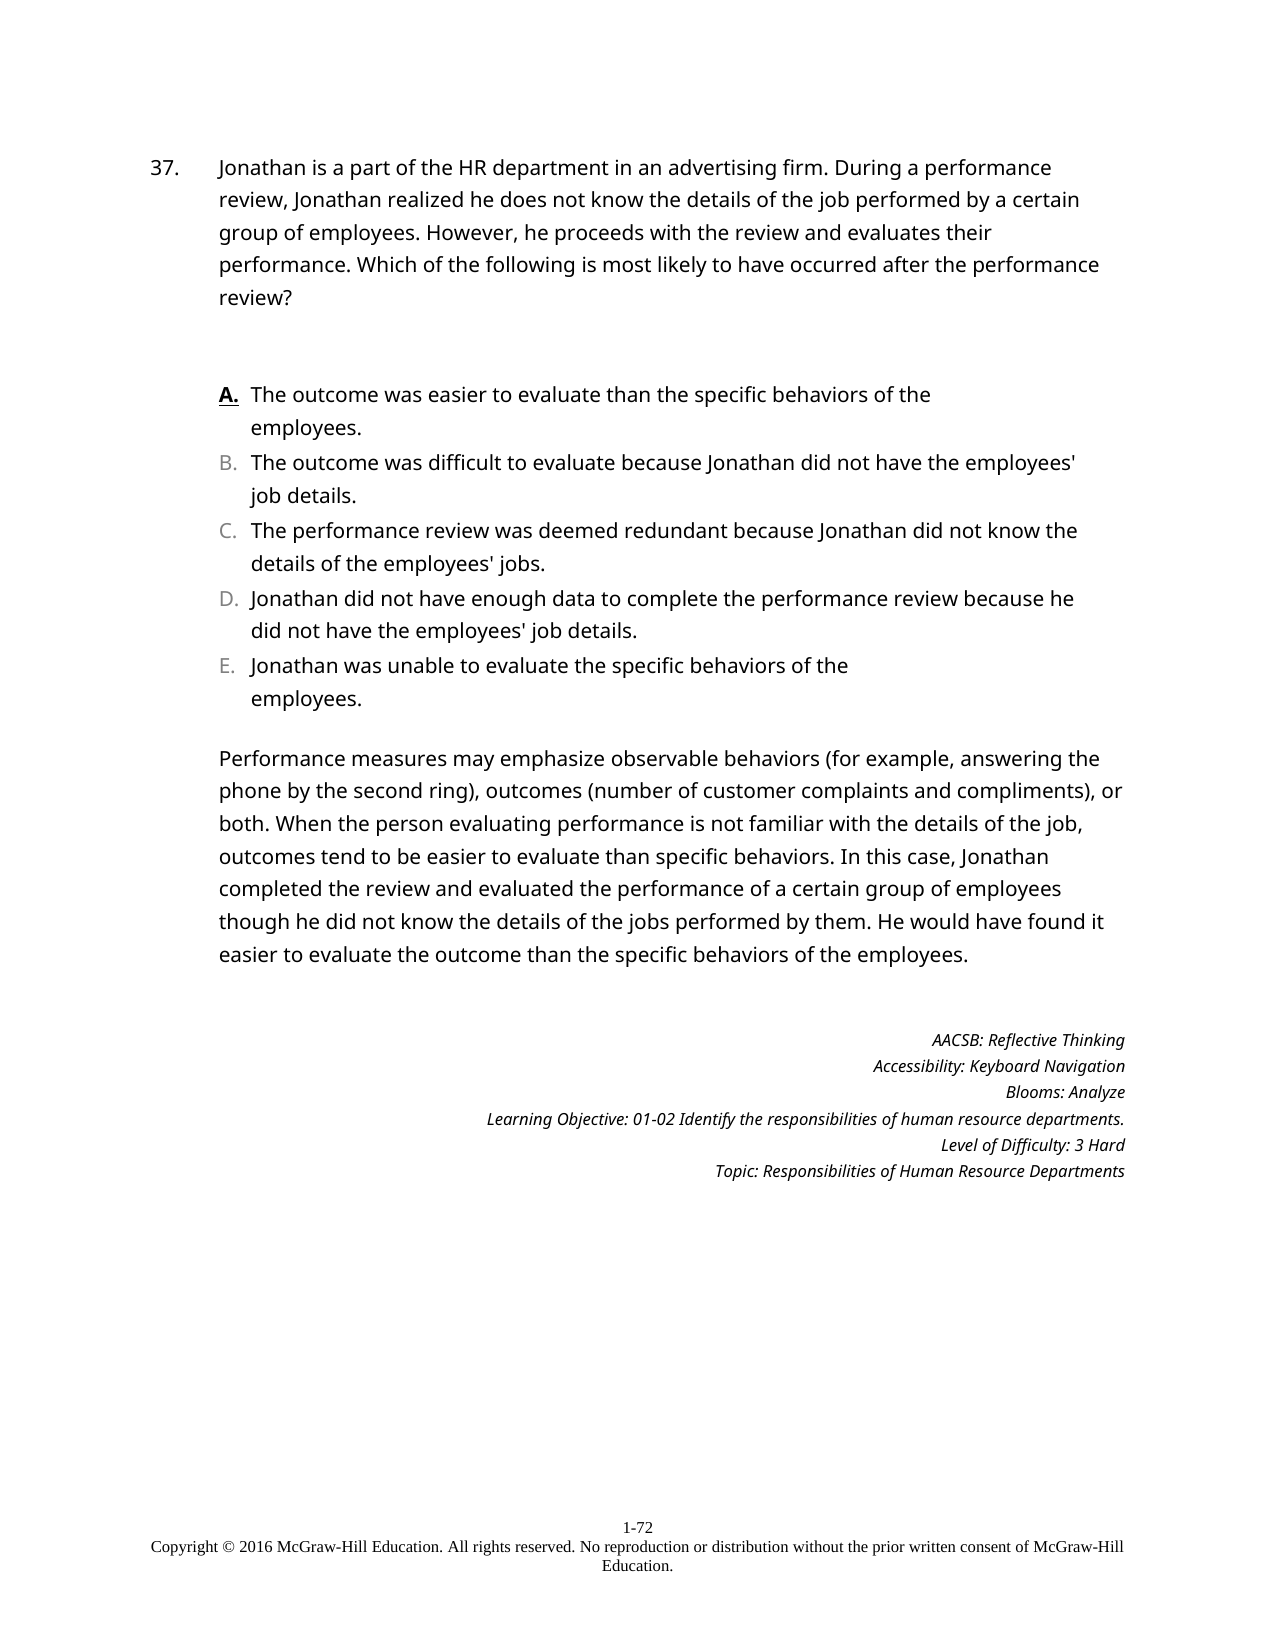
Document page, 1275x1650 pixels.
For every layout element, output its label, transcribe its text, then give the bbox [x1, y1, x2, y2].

table_header AACSB: Reflective Thinking Accessibility: Keyboard Navigation Blooms: Analyze Learning Objective: 01-02 Identify the responsibilities of human resource departments. Level of Difficulty: 3 Hard Topic: Responsibilities of Human Resource Departments [150, 1029, 1125, 1218]
table_header Jonathan is a part of the HR department in an advertising firm. During a performance review, Jonathan realized he does not know the details of the job performed by a certain group of employees. However, he proceeds with the review and evaluates their performance. Which of the following is most likely to have occurred after the performance review? Performance measures may emphasize observable behaviors (for example, answering the phone by the second ring), outcomes (number of customer complaints and compliments), or both. When the person evaluating performance is not familiar with the details of the job, outcomes tend to be easier to evaluate than specific behaviors. In this case, Jonathan completed the review and evaluated the performance of a certain group of employees though he did not know the details of the jobs performed by them. He would have found it easier to evaluate the outcome than the specific behaviors of the employees. [219, 153, 1125, 1000]
table_header 37. [150, 153, 218, 1000]
